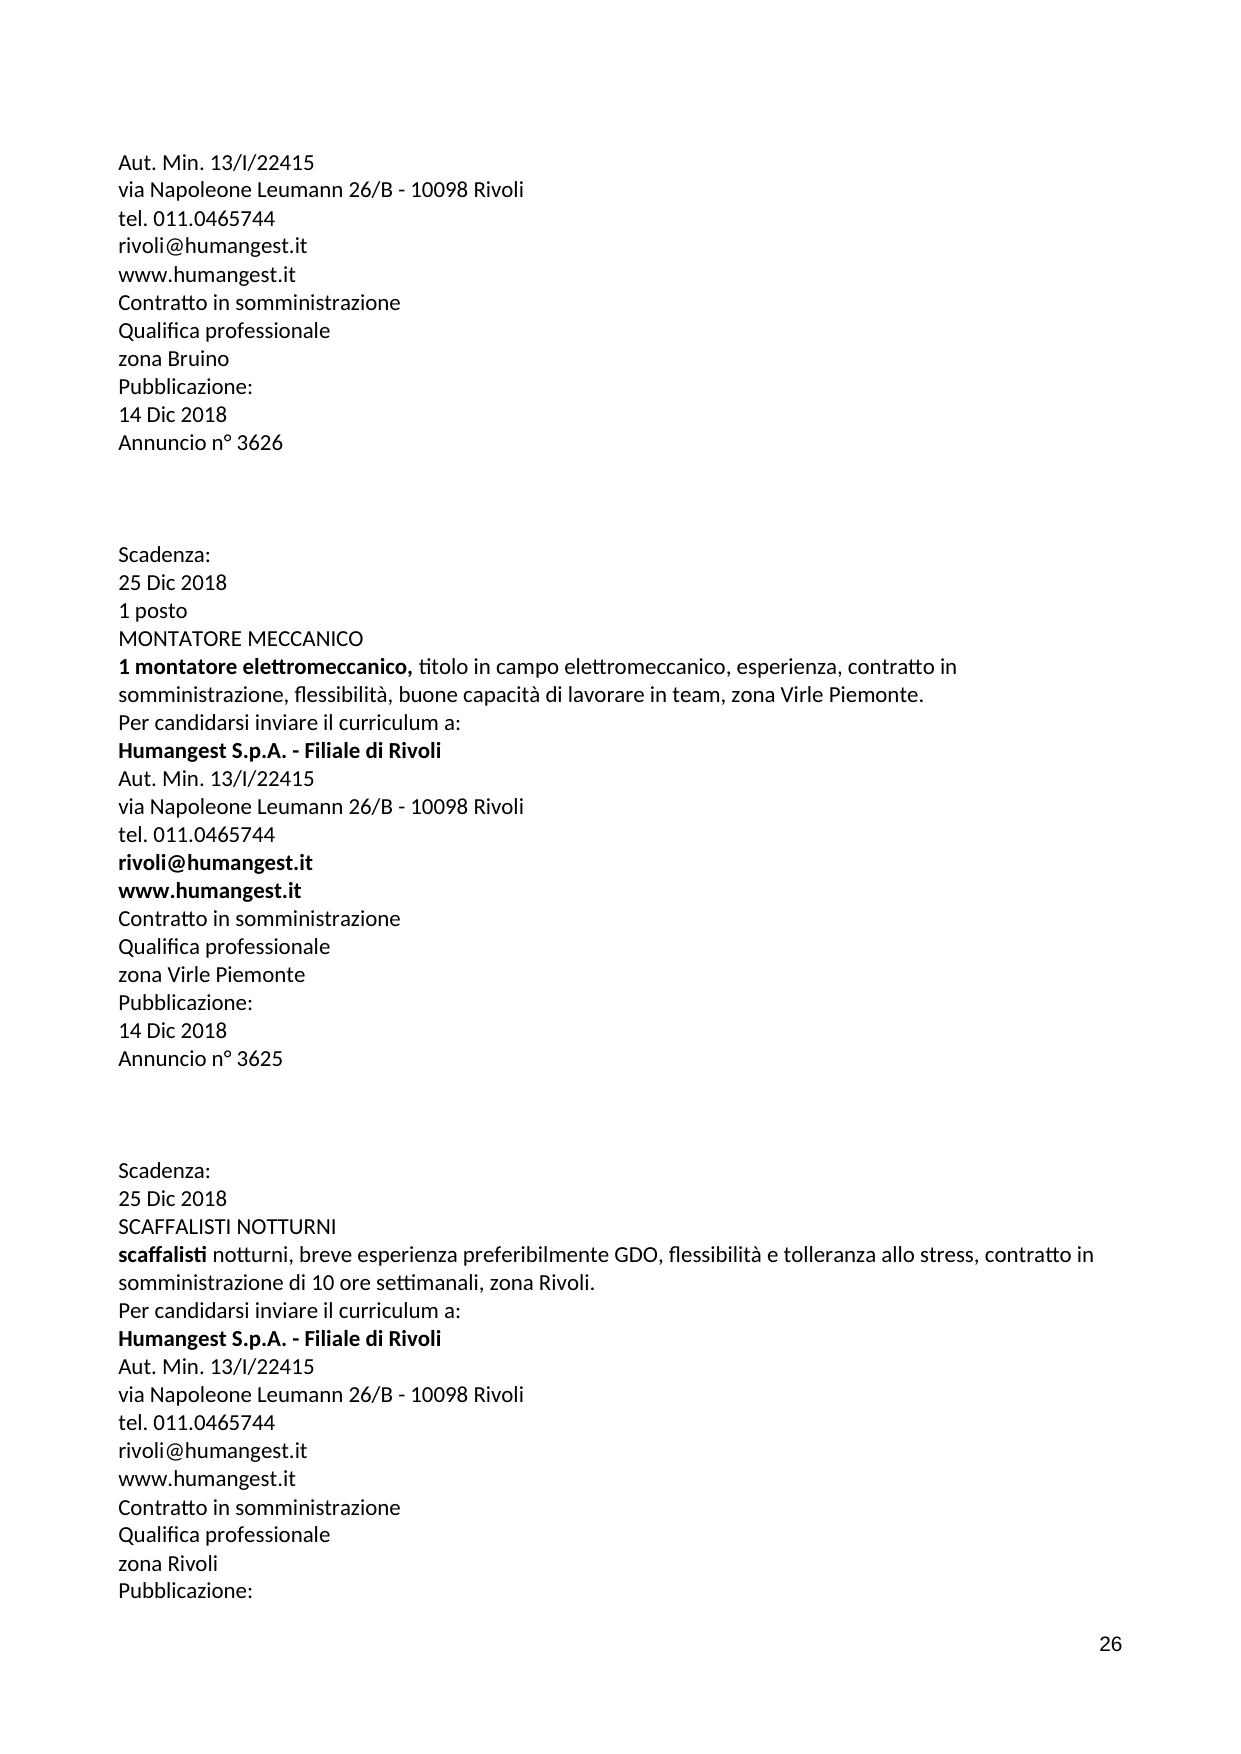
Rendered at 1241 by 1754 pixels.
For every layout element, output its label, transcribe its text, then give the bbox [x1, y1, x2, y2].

text zona Virle Piemonte [118, 960, 1122, 988]
text MONTATORE MECCANICO [118, 624, 1122, 652]
text Pubblicazione: [118, 988, 1122, 1016]
text 14 Dic 2018 [118, 1016, 1122, 1044]
text Contratto in somministrazione [118, 288, 1122, 316]
text zona Rivoli [118, 1549, 1122, 1577]
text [118, 148, 1122, 288]
text Qualifica professionale [118, 316, 1122, 344]
text Scadenza: [118, 1156, 1122, 1184]
text Contratto in somministrazione [118, 904, 1122, 932]
text Contratto in somministrazione [118, 1493, 1122, 1521]
text 14 Dic 2018 [118, 400, 1122, 428]
text Scadenza: [118, 540, 1122, 568]
text Pubblicazione: [118, 1577, 1122, 1605]
text 1 posto [118, 596, 1122, 624]
text Qualifica professionale [118, 932, 1122, 960]
text 25 Dic 2018 [118, 568, 1122, 596]
text Qualifica professionale [118, 1521, 1122, 1549]
text Pubblicazione: [118, 372, 1122, 400]
text scaffalisti notturni, breve esperienza preferibilmente GDO, flessibilità e tolleranza allo stress, contratto in somministrazione di 10 ore settimanali, zona Rivoli. [118, 1240, 1122, 1296]
text 1 montatore elettromeccanico, titolo in campo elettromeccanico, esperienza, contratto in somministrazione, flessibilità, buone capacità di lavorare in team, zona Virle Piemonte. [118, 652, 1122, 708]
text SCAFFALISTI NOTTURNI [118, 1212, 1122, 1240]
text zona Bruino [118, 344, 1122, 372]
text Annuncio n° 3626 [118, 428, 1122, 456]
text 25 Dic 2018 [118, 1184, 1122, 1212]
text Annuncio n° 3625 [118, 1044, 1122, 1072]
